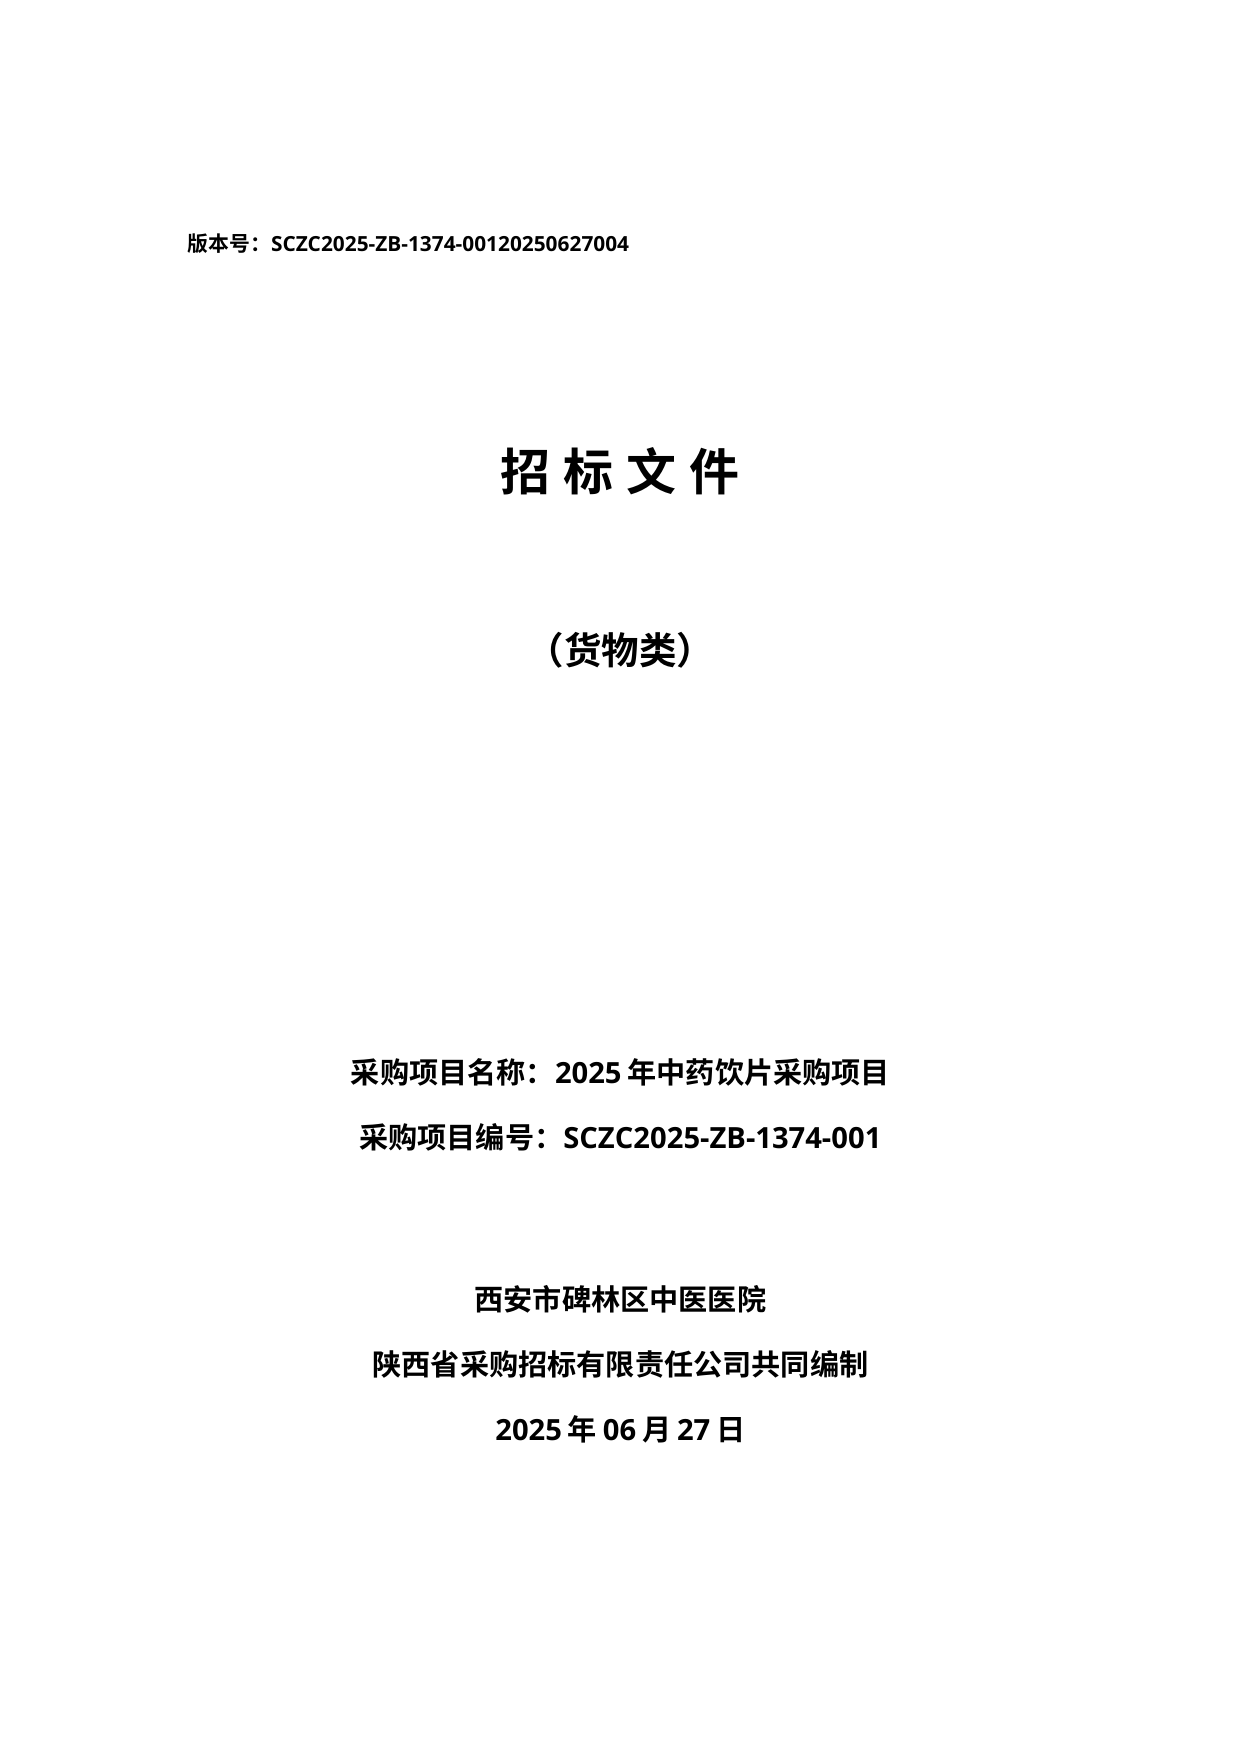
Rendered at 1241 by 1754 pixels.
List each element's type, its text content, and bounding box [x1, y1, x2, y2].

text 版本号：SCZC2025-ZB-1374-00120250627004 [187, 227, 1053, 422]
text 陕西省采购招标有限责任公司共同编制 [187, 1332, 1053, 1397]
text 西安市碑林区中医医院 [187, 1267, 1053, 1332]
text （货物类） [187, 617, 1053, 1039]
text 2025年06月27日 [187, 1397, 1053, 1462]
text 采购项目编号：SCZC2025-ZB-1374-001 [187, 1104, 1053, 1267]
text 招 标 文 件 [187, 422, 1053, 617]
text 采购项目名称：2025年中药饮片采购项目 [187, 1039, 1053, 1104]
